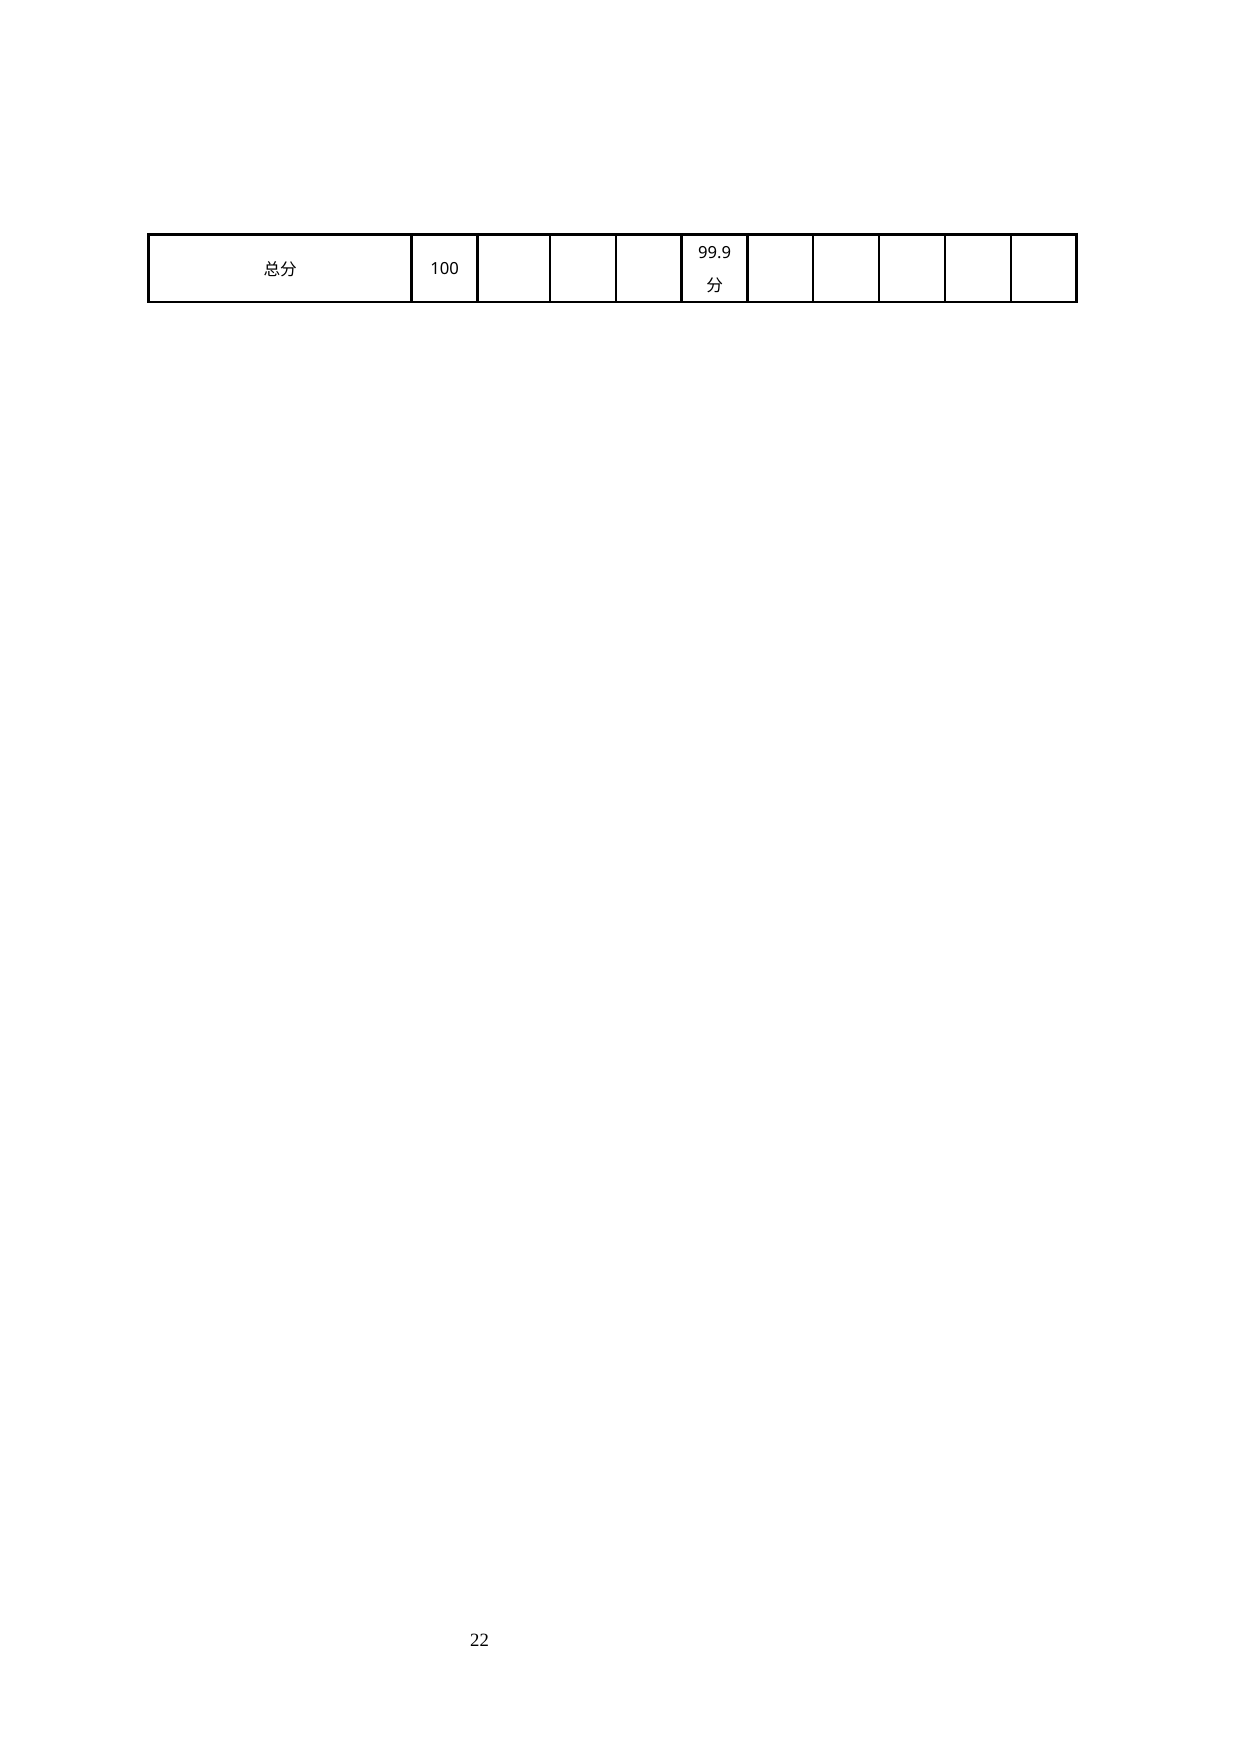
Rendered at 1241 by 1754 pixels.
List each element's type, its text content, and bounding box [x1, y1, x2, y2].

table_cell 99.9分 [683, 236, 746, 301]
table_cell [1012, 236, 1075, 301]
table_cell [479, 236, 549, 301]
table_cell 总分 [150, 236, 410, 301]
table_cell [551, 236, 615, 301]
table_cell [749, 236, 812, 301]
table_cell [946, 236, 1010, 301]
table_cell [880, 236, 944, 301]
table_cell [814, 236, 878, 301]
table_cell [617, 236, 680, 301]
table_cell 100 [413, 236, 476, 301]
